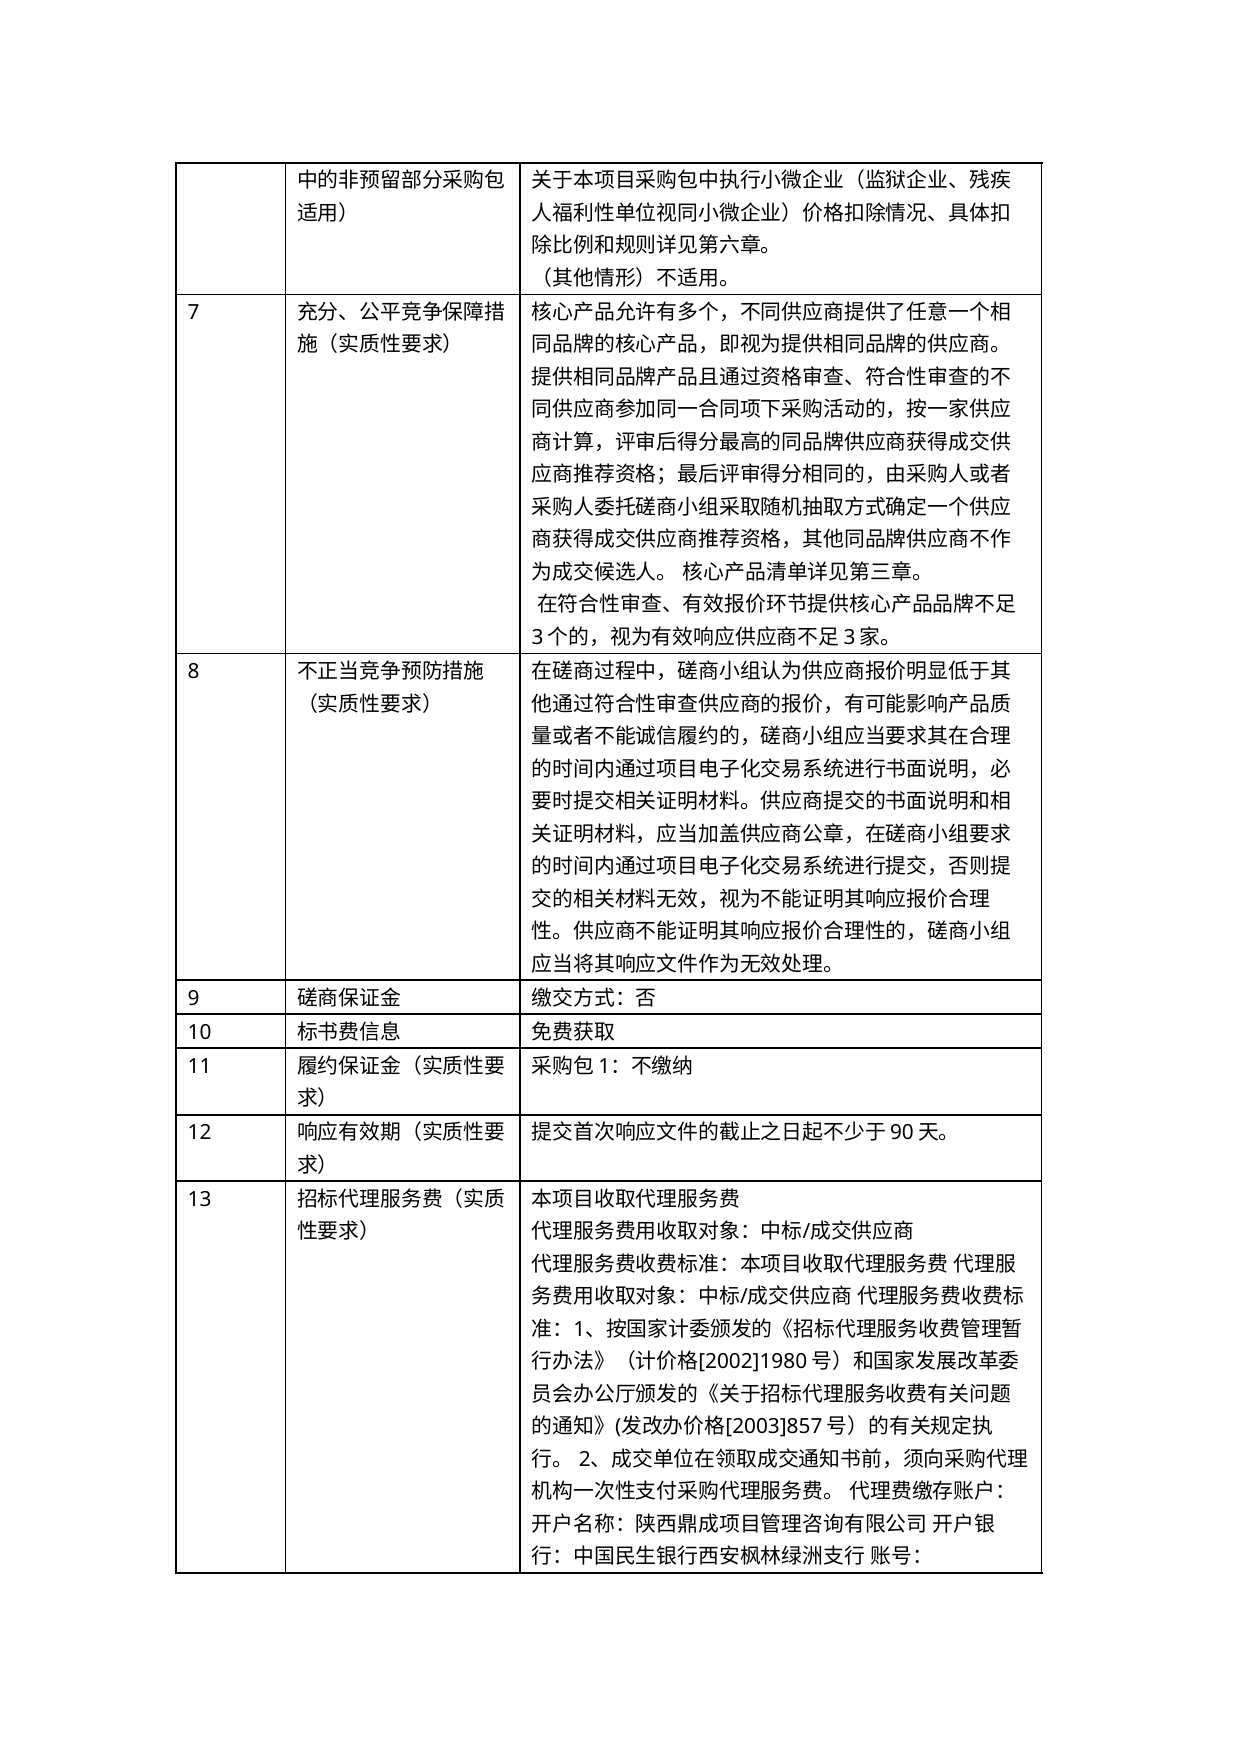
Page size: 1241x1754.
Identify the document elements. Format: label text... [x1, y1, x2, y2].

table_cell 缴交方式：否 [521, 981, 1041, 1013]
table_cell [521, 164, 1041, 293]
table_cell 标书费信息 [286, 1015, 519, 1047]
table_cell 采购包1：不缴纳 [521, 1049, 1041, 1114]
table_cell 11 [177, 1049, 285, 1114]
table_cell 在磋商过程中，磋商小组认为供应商报价明显低于其他通过符合性审查供应商的报价，有可能影响产品质量或者不能诚信履约的，磋商小组应当要求其在合理的时间内通过项目电子化交易系统进行书面说明，必要时提交相关证明材料。供应商提交的书面说明和相关证明材料，应当加盖供应商公章，在磋商小组要求的时间内通过项目电子化交易系统进行提交，否则提交的相关材料无效，视为不能证明其响应报价合理性。供应商不能证明其响应报价合理性的，磋商小组应当将其响应文件作为无效处理。 [521, 654, 1041, 979]
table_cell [521, 1182, 1041, 1572]
table_cell 不正当竞争预防措施（实质性要求） [286, 654, 519, 979]
table_cell 磋商保证金 [286, 981, 519, 1013]
table_cell 10 [177, 1015, 285, 1047]
table_cell 提交首次响应文件的截止之日起不少于90天。 [521, 1116, 1041, 1180]
table_cell 9 [177, 981, 285, 1013]
table_cell 7 [177, 295, 285, 653]
table_cell 免费获取 [521, 1015, 1041, 1047]
table_cell 响应有效期（实质性要求） [286, 1116, 519, 1180]
table_cell 履约保证金（实质性要求） [286, 1049, 519, 1114]
table_cell 8 [177, 654, 285, 979]
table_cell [286, 164, 519, 293]
table_cell 核心产品允许有多个，不同供应商提供了任意一个相同品牌的核心产品，即视为提供相同品牌的供应商。 提供相同品牌产品且通过资格审查、符合性审查的不同供应商参加同一合同项下采购活动的，按一家供应商计算，评审后得分最高的同品牌供应商获得成交供应商推荐资格；最后评审得分相同的，由采购人或者采购人委托磋商小组采取随机抽取方式确定一个供应商获得成交供应商推荐资格，其他同品牌供应商不作为成交候选人。 核心产品清单详见第三章。 在符合性审查、有效报价环节提供核心产品品牌不足3个的，视为有效响应供应商不足3家。 [521, 295, 1041, 653]
table_cell 12 [177, 1116, 285, 1180]
table_cell 充分、公平竞争保障措施（实质性要求） [286, 295, 519, 653]
table_cell 13 [177, 1182, 285, 1572]
table_cell 招标代理服务费（实质性要求） [286, 1182, 519, 1572]
table_cell 6 [177, 164, 285, 293]
